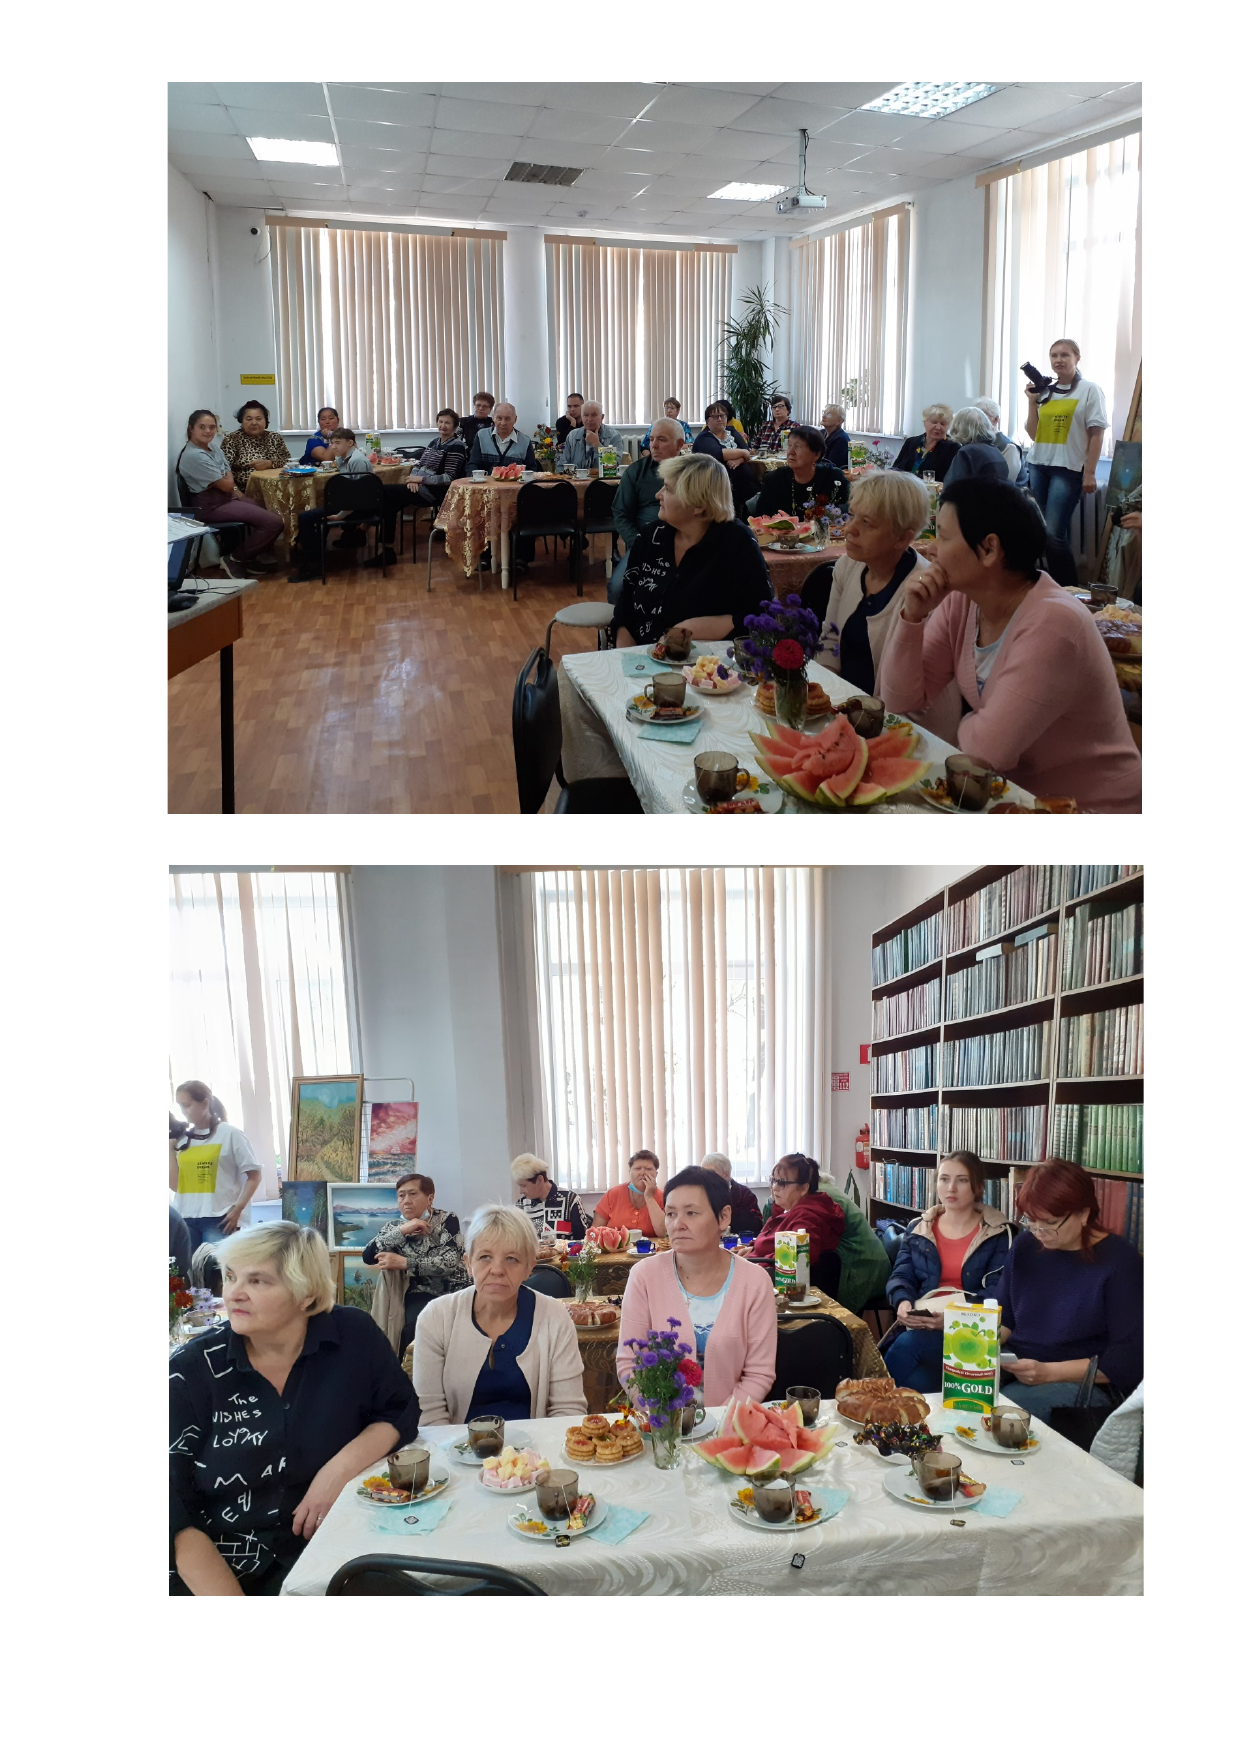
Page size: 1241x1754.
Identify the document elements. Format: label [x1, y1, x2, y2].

picture [169, 865, 1144, 1596]
picture [167, 82, 1142, 814]
